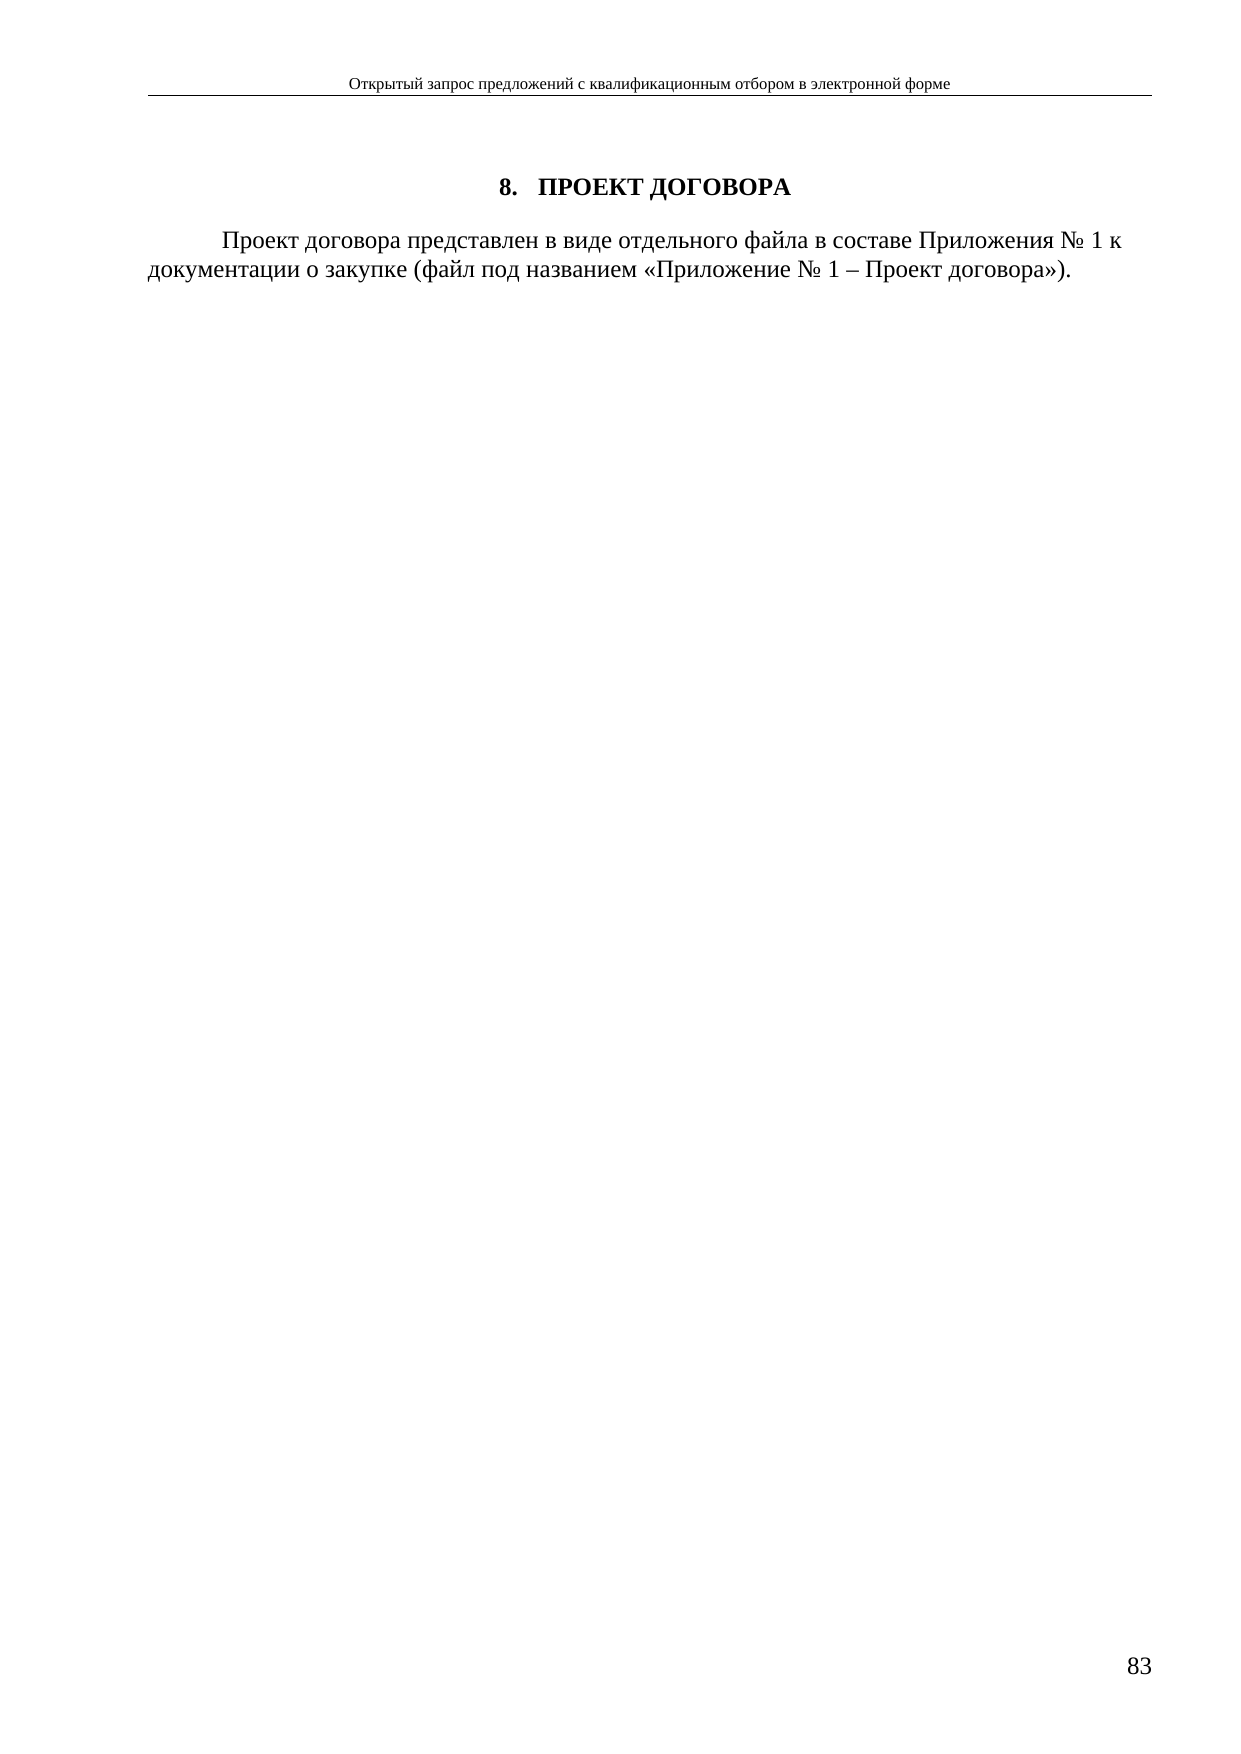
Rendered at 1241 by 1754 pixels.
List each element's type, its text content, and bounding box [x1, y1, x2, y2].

text ПРОЕКТ ДОГОВОРА [148, 172, 1152, 201]
text Проект договора представлен в виде отдельного файла в составе Приложения № 1 к документации о закупке (файл под названием «Приложение № 1 – Проект договора»). [148, 226, 1152, 283]
